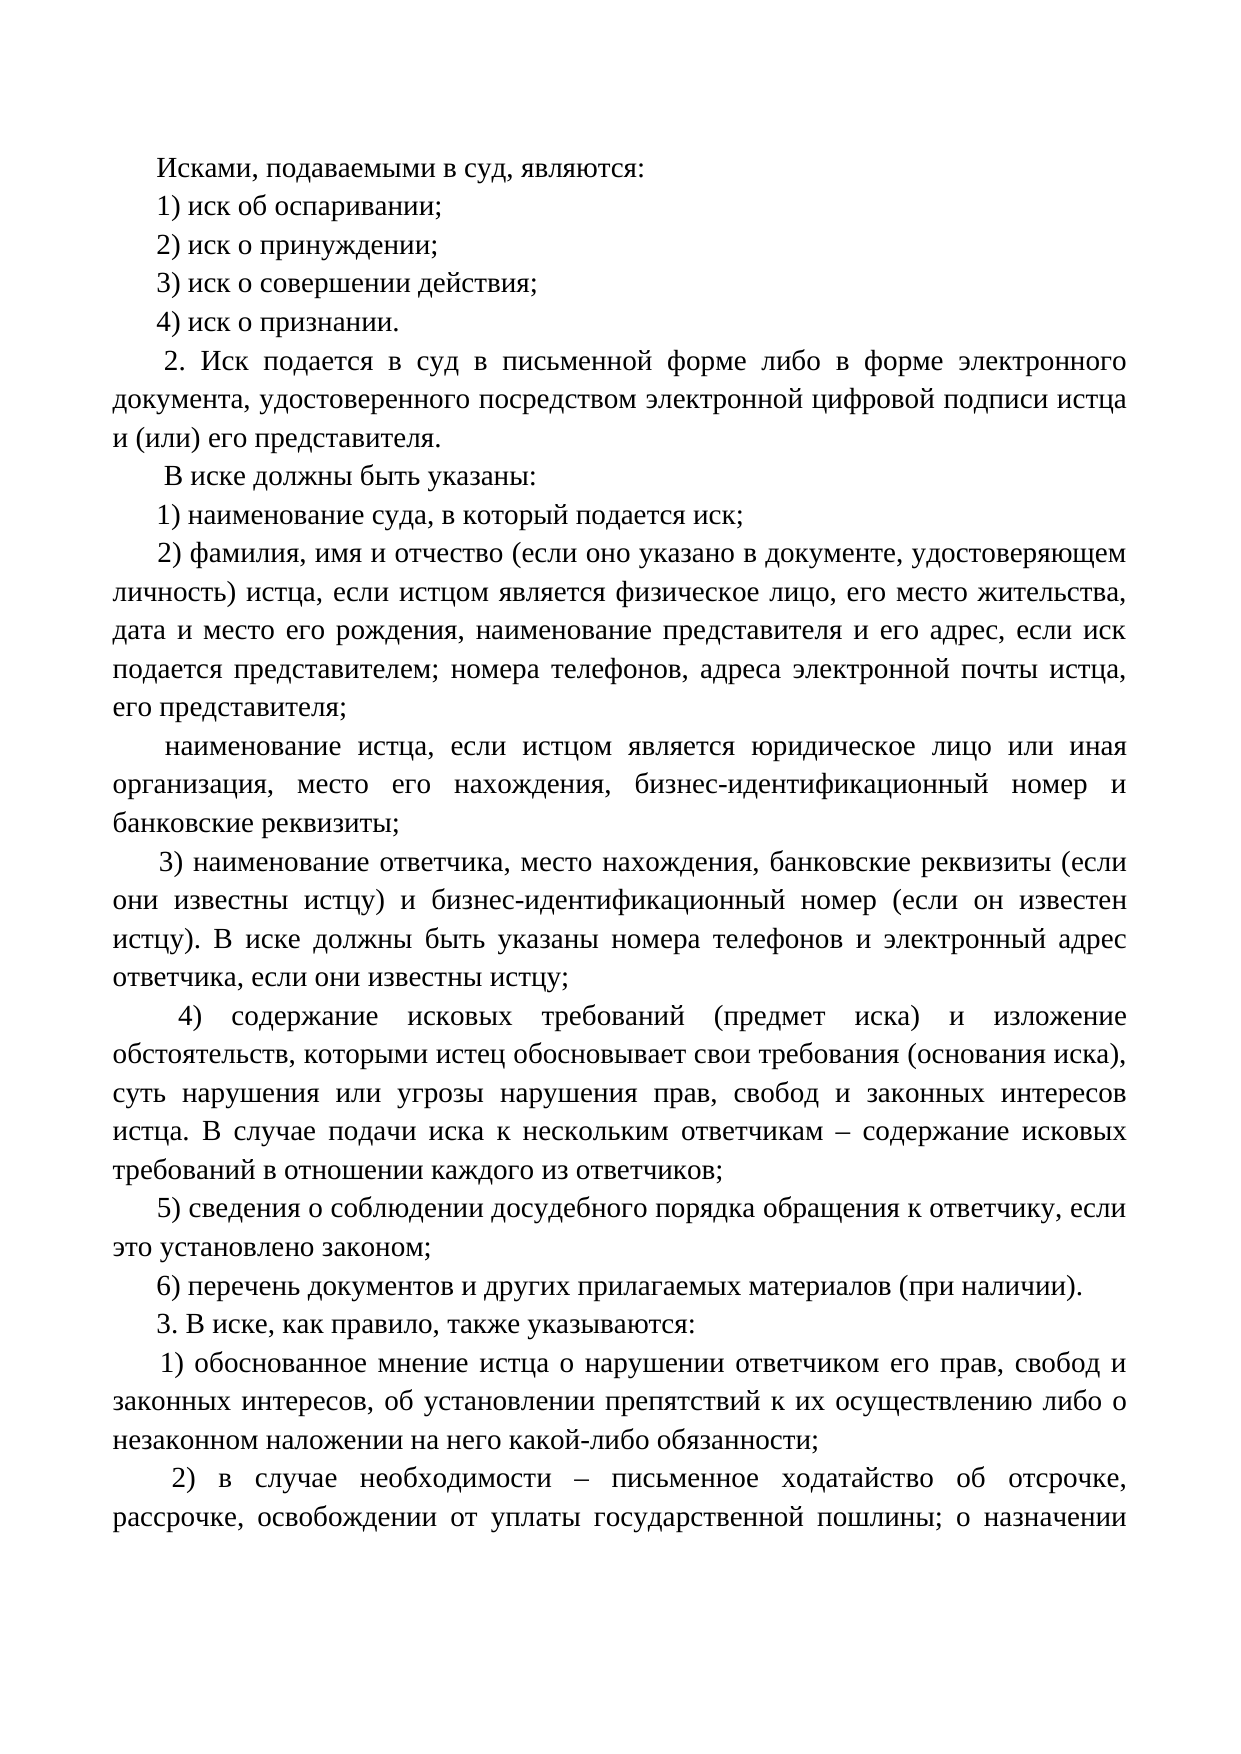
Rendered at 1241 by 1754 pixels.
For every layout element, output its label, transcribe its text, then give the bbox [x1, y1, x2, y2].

text 1) обоснованное мнение истца о нарушении ответчиком его прав, свобод и законных интересов, об установлении препятствий к их осуществлению либо о незаконном наложении на него какой-либо обязанности; [112, 1345, 1128, 1455]
text 5) сведения о соблюдении досудебного порядка обращения к ответчику, если это установлено законом; [112, 1191, 1128, 1263]
text 3) иск о совершении действия; [112, 266, 1128, 299]
text 4) содержание исковых требований (предмет иска) и изложение обстоятельств, которыми истец обосновывает свои требования (основания иска), суть нарушения или угрозы нарушения прав, свобод и законных интересов истца. В случае подачи иска к нескольким ответчикам – содержание исковых требований в отношении каждого из ответчиков; [112, 998, 1128, 1186]
text 4) иск о признании. [112, 304, 1128, 338]
text Исками, подаваемыми в суд, являются: [112, 150, 1128, 183]
text В иске должны быть указаны: [112, 458, 1128, 492]
text 1) наименование суда, в который подается иск; [112, 497, 1128, 530]
text 2) иск о принуждении; [112, 227, 1128, 261]
text 3. В иске, как правило, также указываются: [112, 1306, 1128, 1340]
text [112, 1460, 1128, 1532]
text наименование истца, если истцом является юридическое лицо или иная организация, место его нахождения, бизнес-идентификационный номер и банковские реквизиты; [112, 728, 1128, 839]
text 2. Иск подается в суд в письменной форме либо в форме электронного документа, удостоверенного посредством электронной цифровой подписи истца и (или) его представителя. [112, 343, 1128, 453]
text 1) иск об оспаривании; [112, 188, 1128, 222]
text 3) наименование ответчика, место нахождения, банковские реквизиты (если они известны истцу) и бизнес-идентификационный номер (если он известен истцу). В иске должны быть указаны номера телефонов и электронный адрес ответчика, если они известны истцу; [112, 844, 1128, 993]
text 6) перечень документов и других прилагаемых материалов (при наличии). [112, 1268, 1128, 1301]
text 2) фамилия, имя и отчество (если оно указано в документе, удостоверяющем личность) истца, если истцом является физическое лицо, его место жительства, дата и место его рождения, наименование представителя и его адрес, если иск подается представителем; номера телефонов, адреса электронной почты истца, его представителя; [112, 535, 1128, 723]
